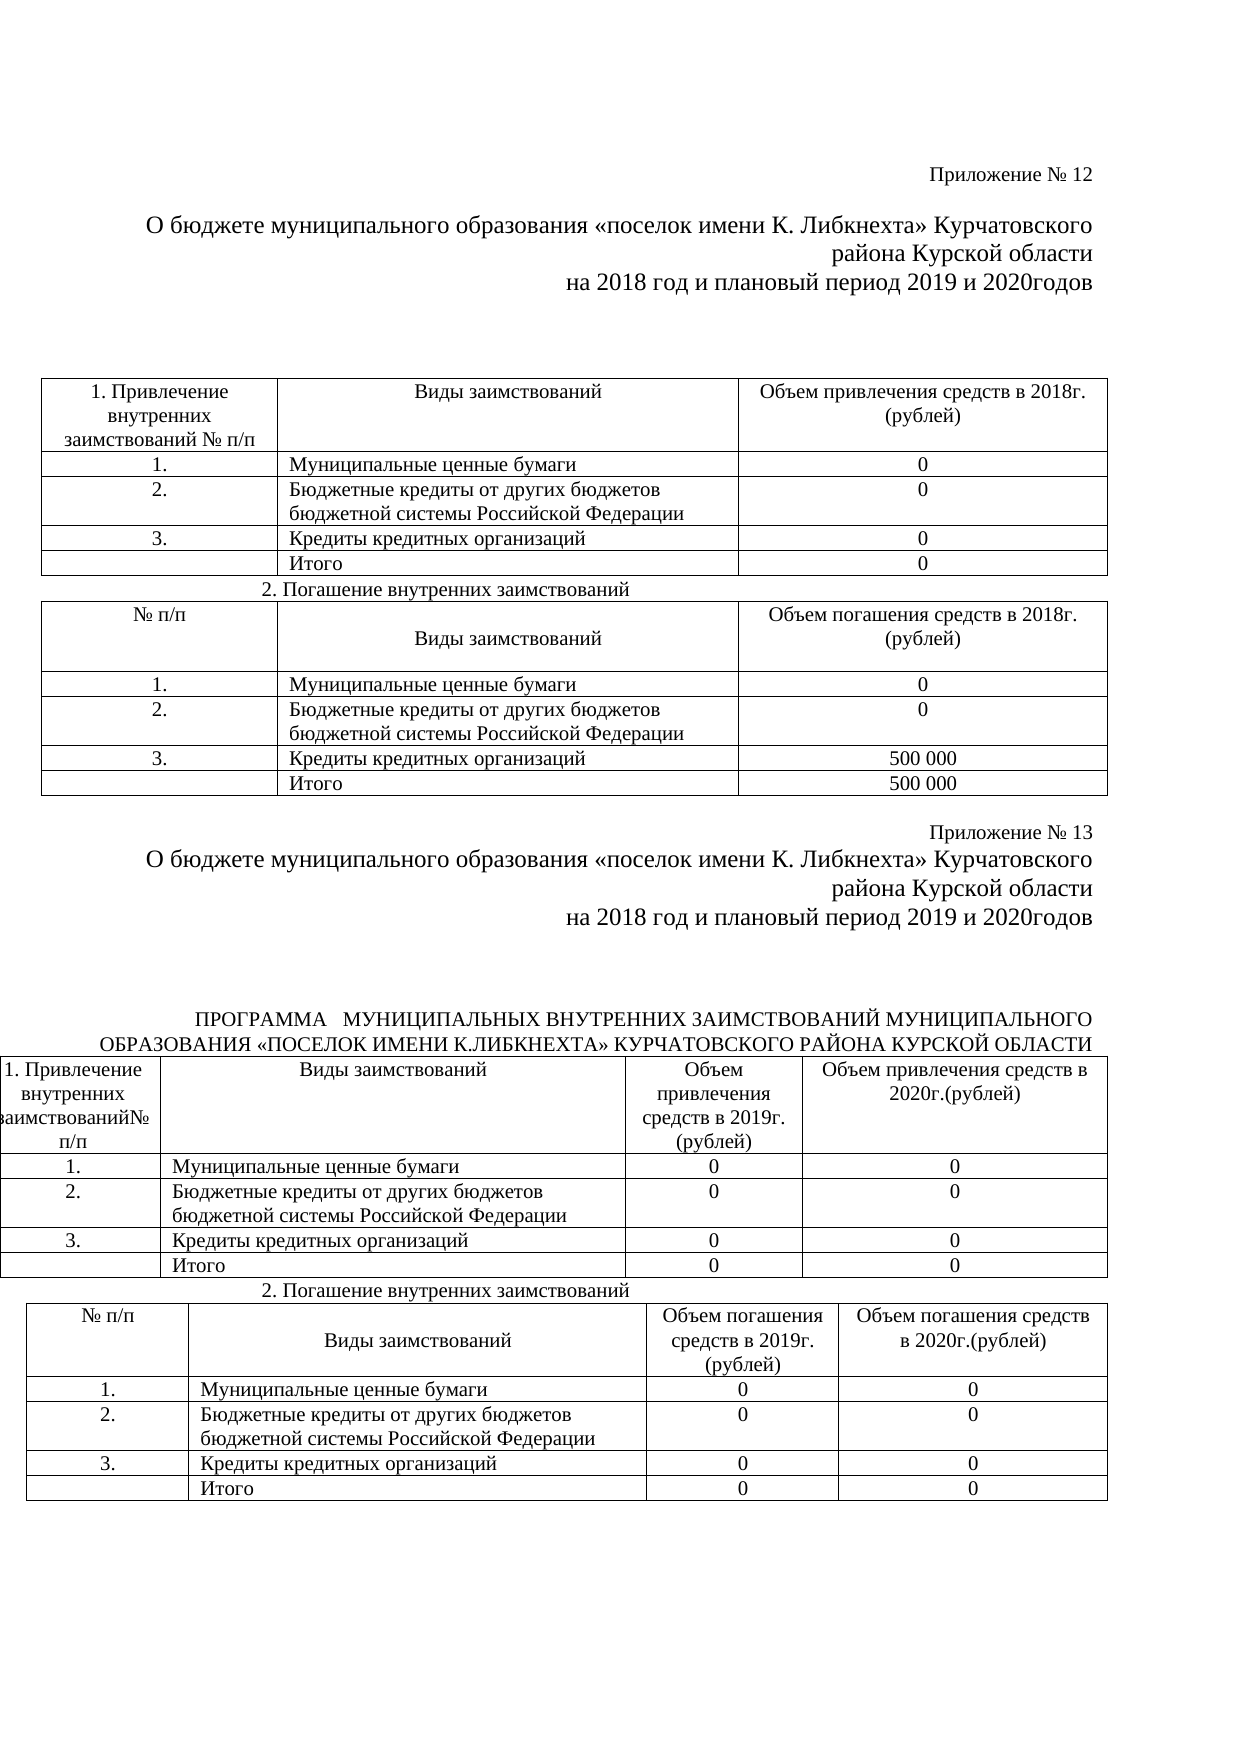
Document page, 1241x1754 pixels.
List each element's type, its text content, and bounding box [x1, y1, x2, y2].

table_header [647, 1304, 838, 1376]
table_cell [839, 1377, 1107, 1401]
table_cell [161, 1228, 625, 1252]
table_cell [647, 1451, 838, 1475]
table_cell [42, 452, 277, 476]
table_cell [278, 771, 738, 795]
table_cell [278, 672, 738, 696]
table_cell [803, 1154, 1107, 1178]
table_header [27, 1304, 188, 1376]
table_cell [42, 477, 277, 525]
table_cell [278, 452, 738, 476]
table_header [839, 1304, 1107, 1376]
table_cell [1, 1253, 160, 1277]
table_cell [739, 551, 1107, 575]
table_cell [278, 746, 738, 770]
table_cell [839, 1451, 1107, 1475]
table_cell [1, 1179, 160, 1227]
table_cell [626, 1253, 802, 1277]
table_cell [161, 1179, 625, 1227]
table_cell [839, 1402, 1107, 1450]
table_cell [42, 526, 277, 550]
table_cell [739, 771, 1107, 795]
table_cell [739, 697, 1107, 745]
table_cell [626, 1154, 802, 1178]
text на 2018 год и плановый период 2019 и 2020годов [89, 267, 1093, 296]
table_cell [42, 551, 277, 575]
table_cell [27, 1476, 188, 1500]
text Приложение № 13 [89, 820, 1093, 844]
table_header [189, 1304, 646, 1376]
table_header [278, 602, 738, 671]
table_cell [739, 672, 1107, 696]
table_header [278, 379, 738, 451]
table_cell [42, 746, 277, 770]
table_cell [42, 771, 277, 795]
text 2. Погашение внутренних заимствований [89, 1278, 1093, 1302]
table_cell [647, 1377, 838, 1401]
text Приложение № 12 [89, 162, 1093, 186]
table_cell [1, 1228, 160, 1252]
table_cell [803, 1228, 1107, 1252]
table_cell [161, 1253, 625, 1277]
text 2. Погашение внутренних заимствований [89, 576, 1093, 601]
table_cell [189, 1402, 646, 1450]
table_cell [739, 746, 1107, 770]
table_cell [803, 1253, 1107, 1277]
text О бюджете муниципального образования «поселок имени К. Либкнехта» Курчатовского района Курской области [89, 210, 1093, 267]
text ПРОГРАММА МУНИЦИПАЛЬНЫХ ВНУТРЕННИХ ЗАИМСТВОВАНИЙ МУНИЦИПАЛЬНОГО ОБРАЗОВАНИЯ «ПОСЕЛОК ИМЕНИ К.ЛИБКНЕХТА» КУРЧАТОВСКОГО РАЙОНА КУРСКОЙ ОБЛАСТИ [89, 1007, 1093, 1056]
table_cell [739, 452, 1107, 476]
text на 2018 год и плановый период 2019 и 2020годов [89, 902, 1093, 931]
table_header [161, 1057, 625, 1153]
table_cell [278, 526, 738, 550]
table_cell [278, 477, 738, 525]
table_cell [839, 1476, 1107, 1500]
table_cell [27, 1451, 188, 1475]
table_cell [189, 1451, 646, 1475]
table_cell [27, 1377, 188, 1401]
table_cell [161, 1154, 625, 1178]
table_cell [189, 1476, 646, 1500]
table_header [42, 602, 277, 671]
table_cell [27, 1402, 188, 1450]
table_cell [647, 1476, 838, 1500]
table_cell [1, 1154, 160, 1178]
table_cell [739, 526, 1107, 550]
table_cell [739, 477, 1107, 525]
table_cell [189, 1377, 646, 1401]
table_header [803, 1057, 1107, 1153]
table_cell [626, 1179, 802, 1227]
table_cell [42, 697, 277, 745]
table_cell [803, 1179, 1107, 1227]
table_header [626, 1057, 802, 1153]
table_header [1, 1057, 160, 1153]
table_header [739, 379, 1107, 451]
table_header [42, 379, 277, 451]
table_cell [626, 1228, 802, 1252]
text О бюджете муниципального образования «поселок имени К. Либкнехта» Курчатовского района Курской области [89, 844, 1093, 902]
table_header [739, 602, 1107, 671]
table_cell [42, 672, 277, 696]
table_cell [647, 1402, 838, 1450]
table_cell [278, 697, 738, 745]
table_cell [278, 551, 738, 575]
